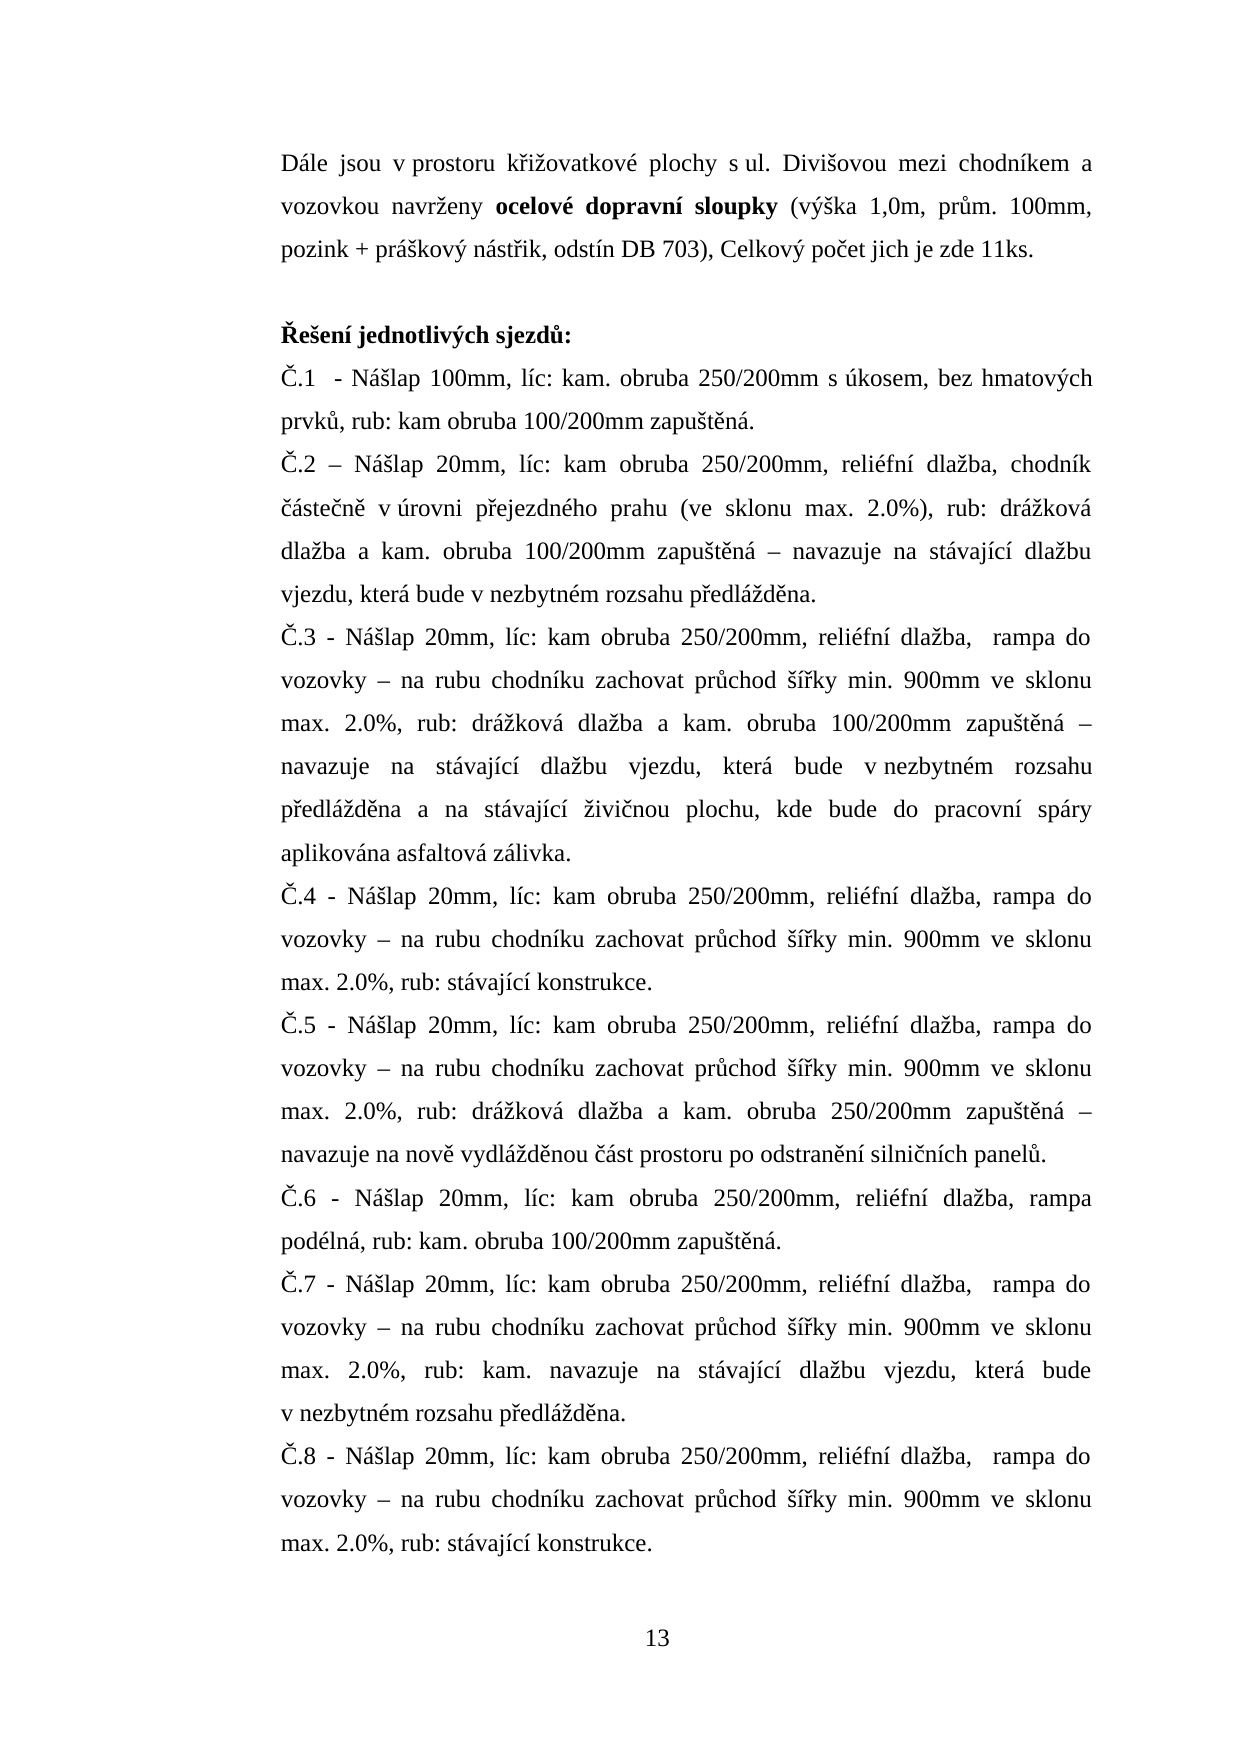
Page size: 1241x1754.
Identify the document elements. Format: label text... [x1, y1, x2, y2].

text Č.5 - Nášlap 20mm, líc: kam obruba 250/200mm, reliéfní dlažba, rampa do vozovky – na rubu chodníku zachovat průchod šířky min. 900mm ve sklonu max. 2.0%, rub: drážková dlažba a kam. obruba 250/200mm zapuštěná – navazuje na nově vydlážděnou část prostoru po odstranění silničních panelů. [281, 1010, 1093, 1168]
text Č.2 – Nášlap 20mm, líc: kam obruba 250/200mm, reliéfní dlažba, chodník částečně v úrovni přejezdného prahu (ve sklonu max. 2.0%), rub: drážková dlažba a kam. obruba 100/200mm zapuštěná – navazuje na stávající dlažbu vjezdu, která bude v nezbytném rozsahu předlážděna. [281, 449, 1093, 608]
text Dále jsou v prostoru křižovatkové plochy s ul. Divišovou mezi chodníkem a vozovkou navrženy ocelové dopravní sloupky (výška 1,0m, prům. 100mm, pozink + práškový nástřik, odstín DB 703), Celkový počet jich je zde 11ks. [281, 148, 1093, 263]
text Č.8 - Nášlap 20mm, líc: kam obruba 250/200mm, reliéfní dlažba, rampa do vozovky – na rubu chodníku zachovat průchod šířky min. 900mm ve sklonu max. 2.0%, rub: stávající konstrukce. [281, 1441, 1093, 1556]
text Č.3 - Nášlap 20mm, líc: kam obruba 250/200mm, reliéfní dlažba, rampa do vozovky – na rubu chodníku zachovat průchod šířky min. 900mm ve sklonu max. 2.0%, rub: drážková dlažba a kam. obruba 100/200mm zapuštěná – navazuje na stávající dlažbu vjezdu, která bude v nezbytném rozsahu předlážděna a na stávající živičnou plochu, kde bude do pracovní spáry aplikována asfaltová zálivka. [281, 622, 1093, 866]
text Řešení jednotlivých sjezdů: [281, 320, 1093, 349]
text Č.6 - Nášlap 20mm, líc: kam obruba 250/200mm, reliéfní dlažba, rampa podélná, rub: kam. obruba 100/200mm zapuštěná. [281, 1183, 1093, 1254]
text Č.4 - Nášlap 20mm, líc: kam obruba 250/200mm, reliéfní dlažba, rampa do vozovky – na rubu chodníku zachovat průchod šířky min. 900mm ve sklonu max. 2.0%, rub: stávající konstrukce. [281, 881, 1093, 996]
text Č.1 - Nášlap 100mm, líc: kam. obruba 250/200mm s úkosem, bez hmatových prvků, rub: kam obruba 100/200mm zapuštěná. [281, 363, 1093, 435]
text Č.7 - Nášlap 20mm, líc: kam obruba 250/200mm, reliéfní dlažba, rampa do vozovky – na rubu chodníku zachovat průchod šířky min. 900mm ve sklonu max. 2.0%, rub: kam. navazuje na stávající dlažbu vjezdu, která bude v nezbytném rozsahu předlážděna. [281, 1269, 1093, 1427]
